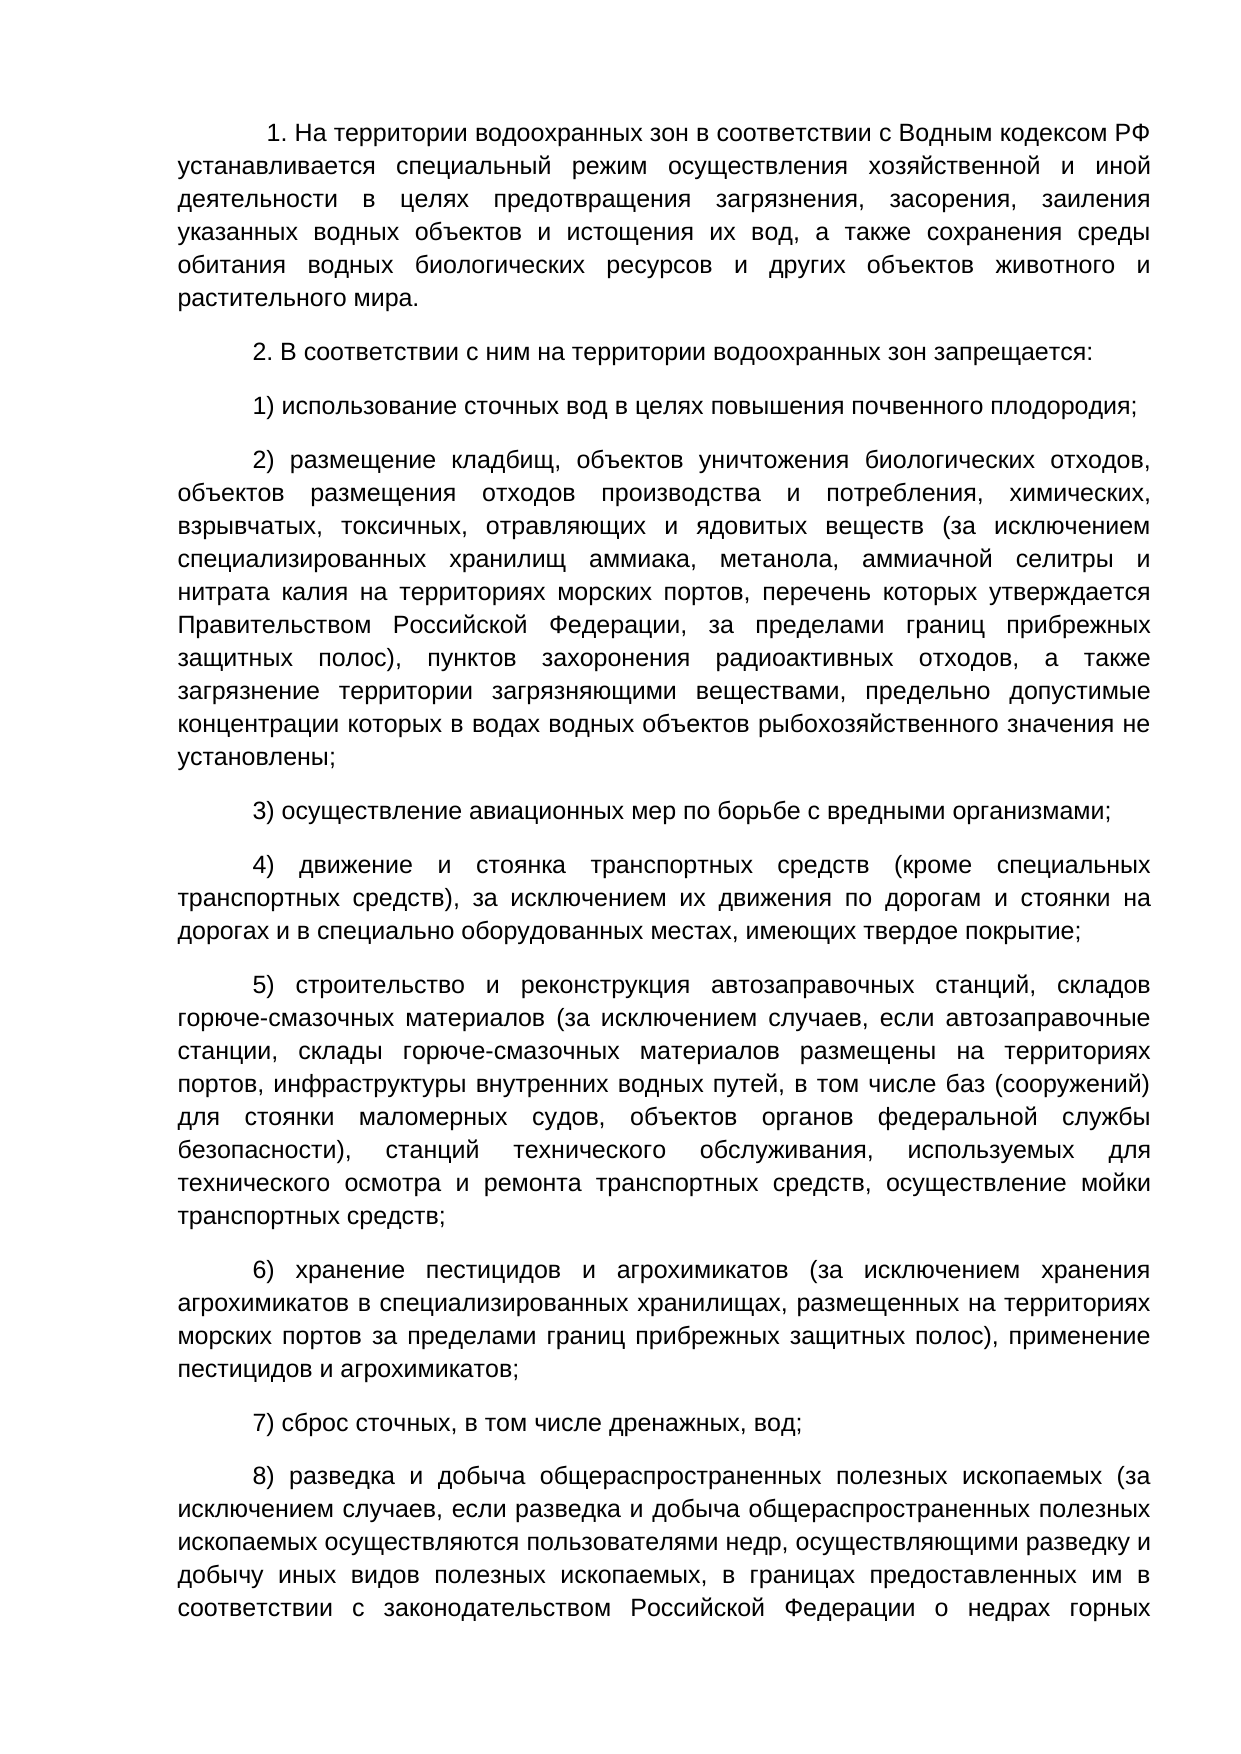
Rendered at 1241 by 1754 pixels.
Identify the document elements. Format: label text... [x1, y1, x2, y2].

text 5) строительство и реконструкция автозаправочных станций, складов горюче-смазочных материалов (за исключением случаев, если автозаправочные станции, склады горюче-смазочных материалов размещены на территориях портов, инфраструктуры внутренних водных путей, в том числе баз (сооружений) для стоянки маломерных судов, объектов органов федеральной службы безопасности), станций технического обслуживания, используемых для технического осмотра и ремонта транспортных средств, осуществление мойки транспортных средств; [177, 969, 1152, 1229]
text 2) размещение кладбищ, объектов уничтожения биологических отходов, объектов размещения отходов производства и потребления, химических, взрывчатых, токсичных, отравляющих и ядовитых веществ (за исключением специализированных хранилищ аммиака, метанола, аммиачной селитры и нитрата калия на территориях морских портов, перечень которых утверждается Правительством Российской Федерации, за пределами границ прибрежных защитных полос), пунктов захоронения радиоактивных отходов, а также загрязнение территории загрязняющими веществами, предельно допустимые концентрации которых в водах водных объектов рыбохозяйственного значения не установлены; [177, 445, 1152, 771]
text 4) движение и стоянка транспортных средств (кроме специальных транспортных средств), за исключением их движения по дорогам и стоянки на дорогах и в специально оборудованных местах, имеющих твердое покрытие; [177, 850, 1152, 944]
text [177, 1461, 1152, 1622]
text 1) использование сточных вод в целях повышения почвенного плодородия; [177, 391, 1152, 420]
text 1. На территории водоохранных зон в соответствии с Водным кодексом РФ устанавливается специальный режим осуществления хозяйственной и иной деятельности в целях предотвращения загрязнения, засорения, заиления указанных водных объектов и истощения их вод, а также сохранения среды обитания водных биологических ресурсов и других объектов животного и растительного мира. [177, 118, 1152, 312]
text 3) осуществление авиационных мер по борьбе с вредными организмами; [177, 796, 1152, 824]
text 2. В соответствии с ним на территории водоохранных зон запрещается: [177, 337, 1152, 366]
text 7) сброс сточных, в том числе дренажных, вод; [177, 1407, 1152, 1436]
text 6) хранение пестицидов и агрохимикатов (за исключением хранения агрохимикатов в специализированных хранилищах, размещенных на территориях морских портов за пределами границ прибрежных защитных полос), применение пестицидов и агрохимикатов; [177, 1254, 1152, 1382]
